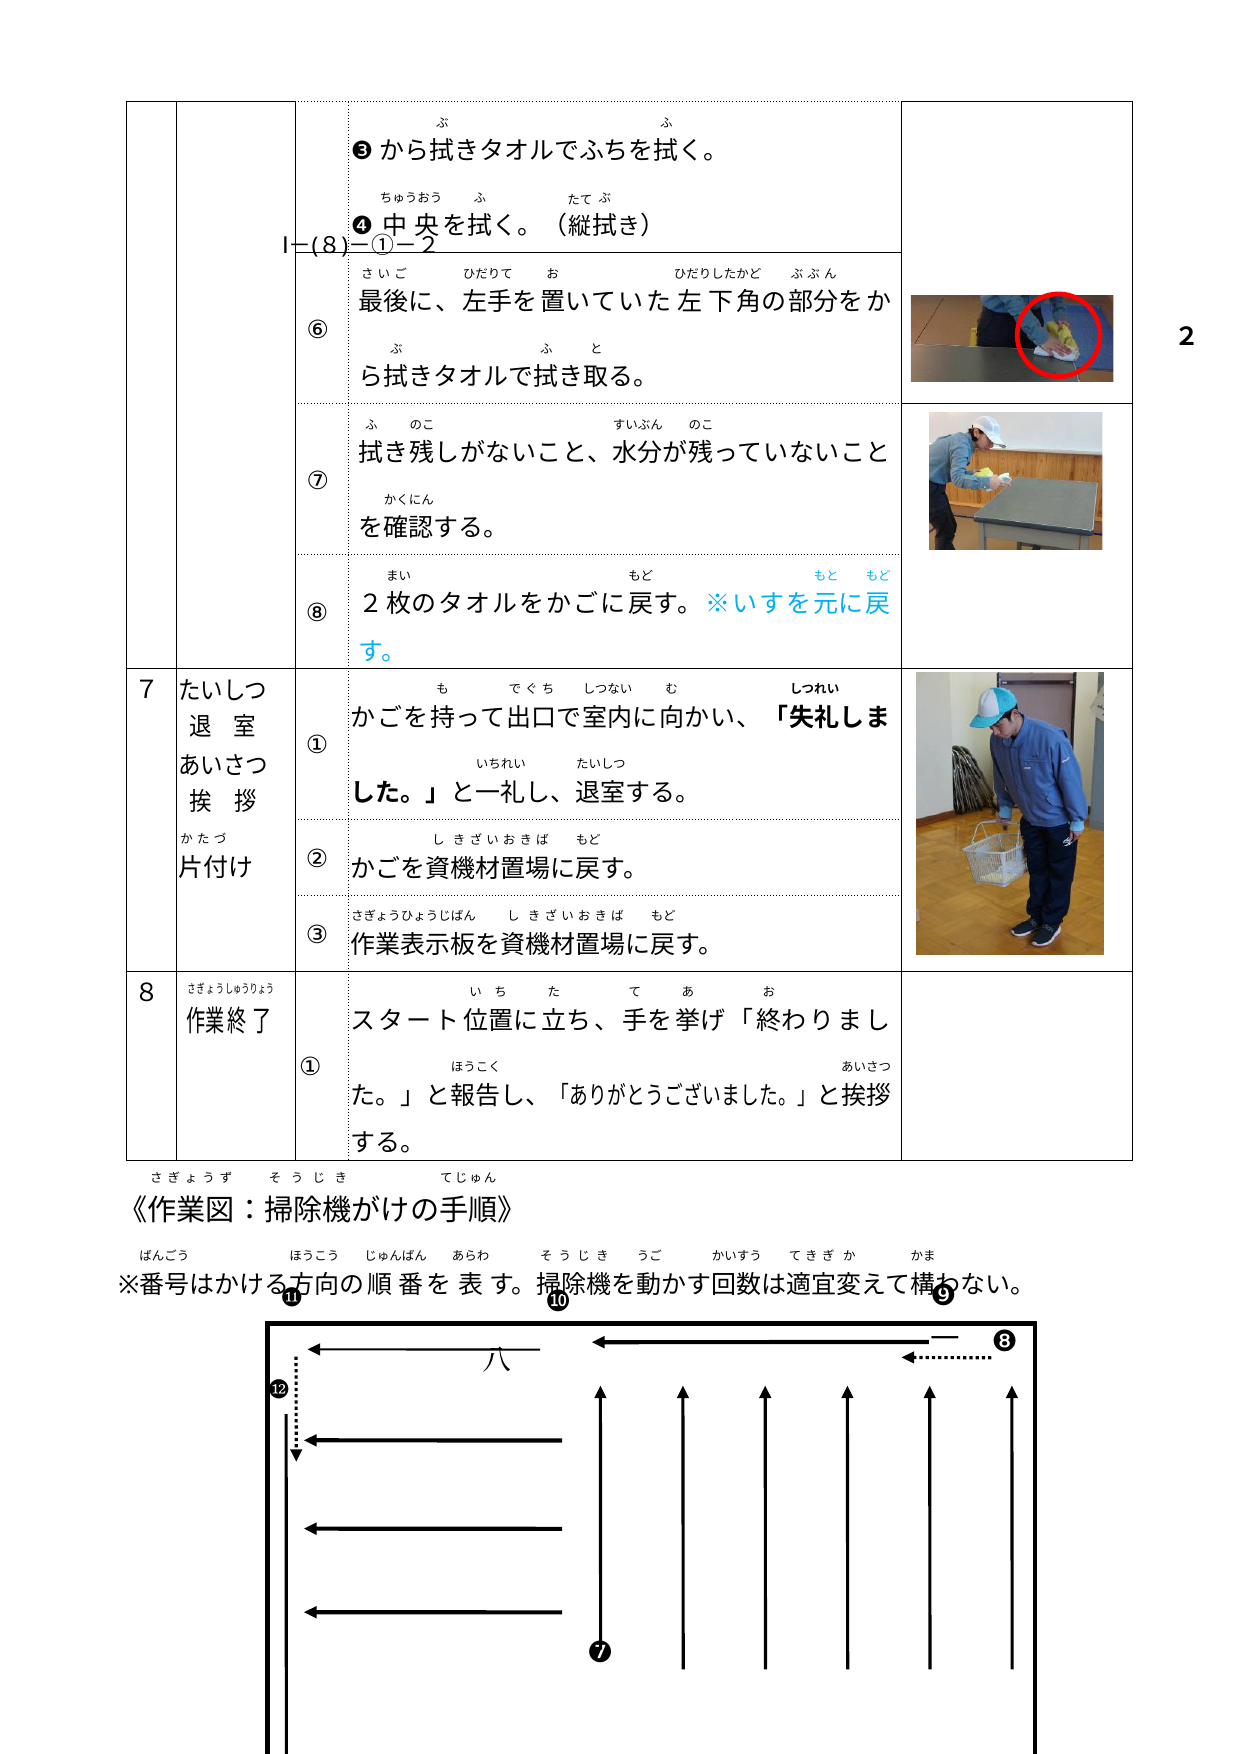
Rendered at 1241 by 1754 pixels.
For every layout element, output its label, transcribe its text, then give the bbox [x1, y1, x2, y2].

picture [719, 604, 726, 611]
table_cell [902, 669, 1132, 971]
table_cell ① [296, 669, 348, 819]
text 《：がけの》 [118, 1161, 1122, 1236]
table_cell スタートにち、をげ「わりました。」とし、「ありがとうございました。」とする。 [349, 972, 901, 1159]
table_cell ③ [296, 895, 348, 971]
picture [869, 574, 876, 581]
table_cell [902, 404, 1132, 668]
table_cell ⑥ [296, 253, 348, 403]
picture [880, 575, 888, 581]
picture [719, 594, 726, 601]
table_cell ８ [127, 972, 176, 1159]
table_cell ⑤ [296, 101, 348, 252]
picture [709, 594, 716, 601]
table_cell かごをってでにかい、「しました。」とし、する。 [349, 669, 901, 819]
table_cell に、をいていたのをからきタオルできる。 [349, 253, 901, 403]
table_cell [296, 972, 348, 1159]
table_cell ② [296, 819, 348, 895]
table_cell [349, 101, 901, 252]
table_cell [902, 972, 1132, 1159]
picture [916, 672, 1104, 955]
picture [929, 412, 1103, 550]
table_cell かごをにす。 [349, 819, 901, 895]
table_cell ２のタオルをかごにす。※いすをにす。 [349, 554, 901, 668]
table_cell ⑦ [296, 403, 348, 554]
picture [1020, 297, 1097, 374]
picture [910, 295, 1114, 382]
table_cell け [177, 669, 295, 971]
picture [817, 574, 824, 581]
table_cell きしがないこと、がっていないことをする。 [349, 403, 901, 554]
text ※はかけるのをす。をかすはえてわない。 [118, 1236, 1122, 1311]
table_cell [177, 972, 295, 1159]
table_cell をにす。 [349, 895, 901, 971]
table_cell ７ [127, 669, 176, 971]
table_cell ⑧ [296, 554, 348, 668]
picture [709, 604, 716, 611]
